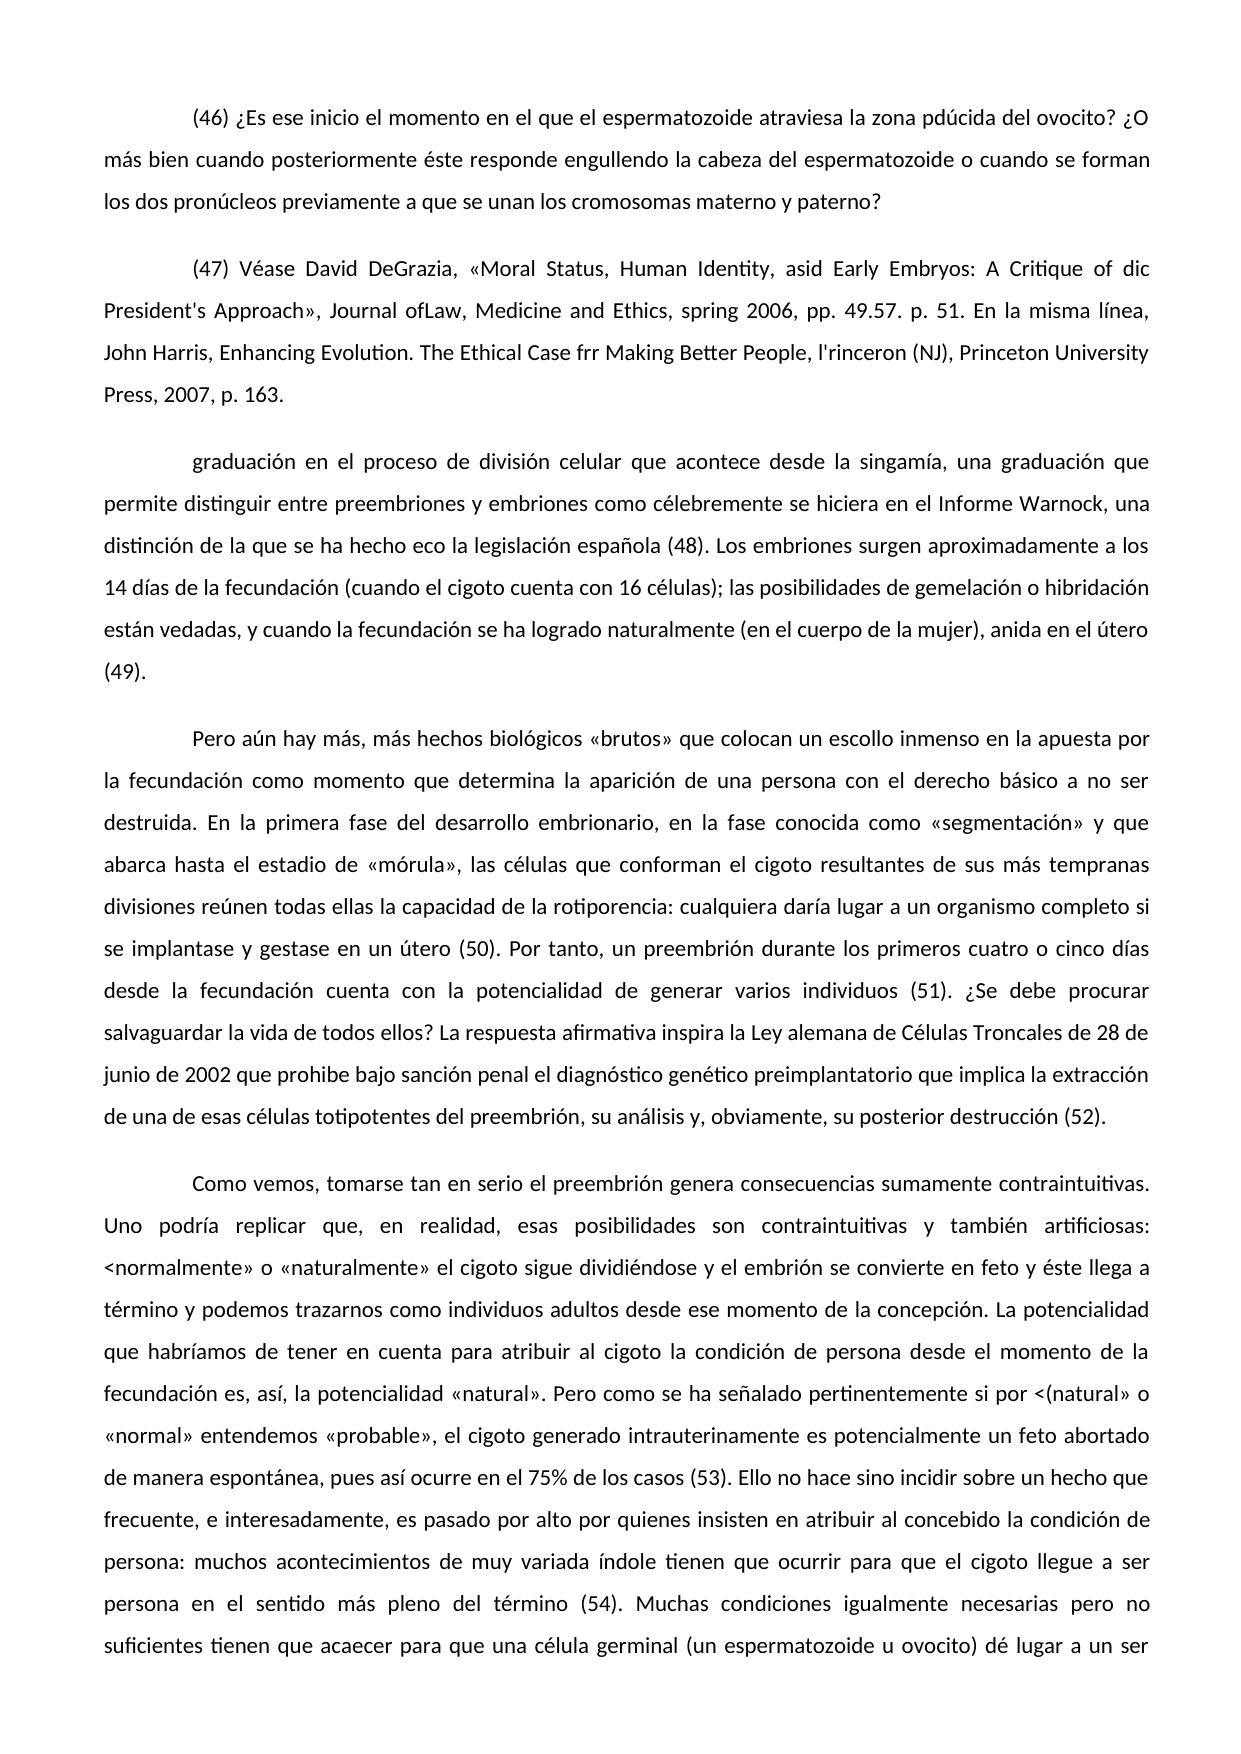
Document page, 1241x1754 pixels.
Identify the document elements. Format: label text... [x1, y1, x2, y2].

text Pero aún hay más, más hechos biológicos «brutos» que colocan un escollo inmenso en la apuesta por la fecundación como momento que determina la aparición de una persona con el derecho básico a no ser destruida. En la primera fase del desarrollo embrionario, en la fase conocida como «segmentación» y que abarca hasta el estadio de «mórula», las células que conforman el cigoto resultantes de sus más tempranas divisiones reúnen todas ellas la capacidad de la rotiporencia: cualquiera daría lugar a un organismo completo si se implantase y gestase en un útero (50). Por tanto, un preembrión durante los primeros cuatro o cinco días desde la fecundación cuenta con la potencialidad de generar varios individuos (51). ¿Se debe procurar salvaguardar la vida de todos ellos? La respuesta afirmativa inspira la Ley alemana de Células Troncales de 28 de junio de 2002 que prohibe bajo sanción penal el diagnóstico genético preimplantatorio que implica la extracción de una de esas células totipotentes del preembrión, su análisis y, obviamente, su posterior destrucción (52). [103, 724, 1152, 1130]
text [103, 1169, 1152, 1659]
text (46) ¿Es ese inicio el momento en el que el espermatozoide atraviesa la zona pdúcida del ovocito? ¿O más bien cuando posteriormente éste responde engullendo la cabeza del espermatozoide o cuando se forman los dos pronúcleos previamente a que se unan los cromosomas materno y paterno? [103, 103, 1152, 215]
text (47) Véase David DeGrazia, «Moral Status, Human Identity, asid Early Embryos: A Critique of dic President's Approach», Journal ofLaw, Medicine and Ethics, spring 2006, pp. 49.57. p. 51. En la misma línea, John Harris, Enhancing Evolution. The Ethical Case frr Making Better People, l'rinceron (NJ), Princeton University Press, 2007, p. 163. [103, 254, 1152, 408]
text graduación en el proceso de división celular que acontece desde la singamía, una graduación que permite distinguir entre preembriones y embriones como célebremente se hiciera en el Informe Warnock, una distinción de la que se ha hecho eco la legislación española (48). Los embriones surgen aproximadamente a los 14 días de la fecundación (cuando el cigoto cuenta con 16 células); las posibilidades de gemelación o hibridación están vedadas, y cuando la fecundación se ha logrado naturalmente (en el cuerpo de la mujer), anida en el útero (49). [103, 447, 1152, 685]
